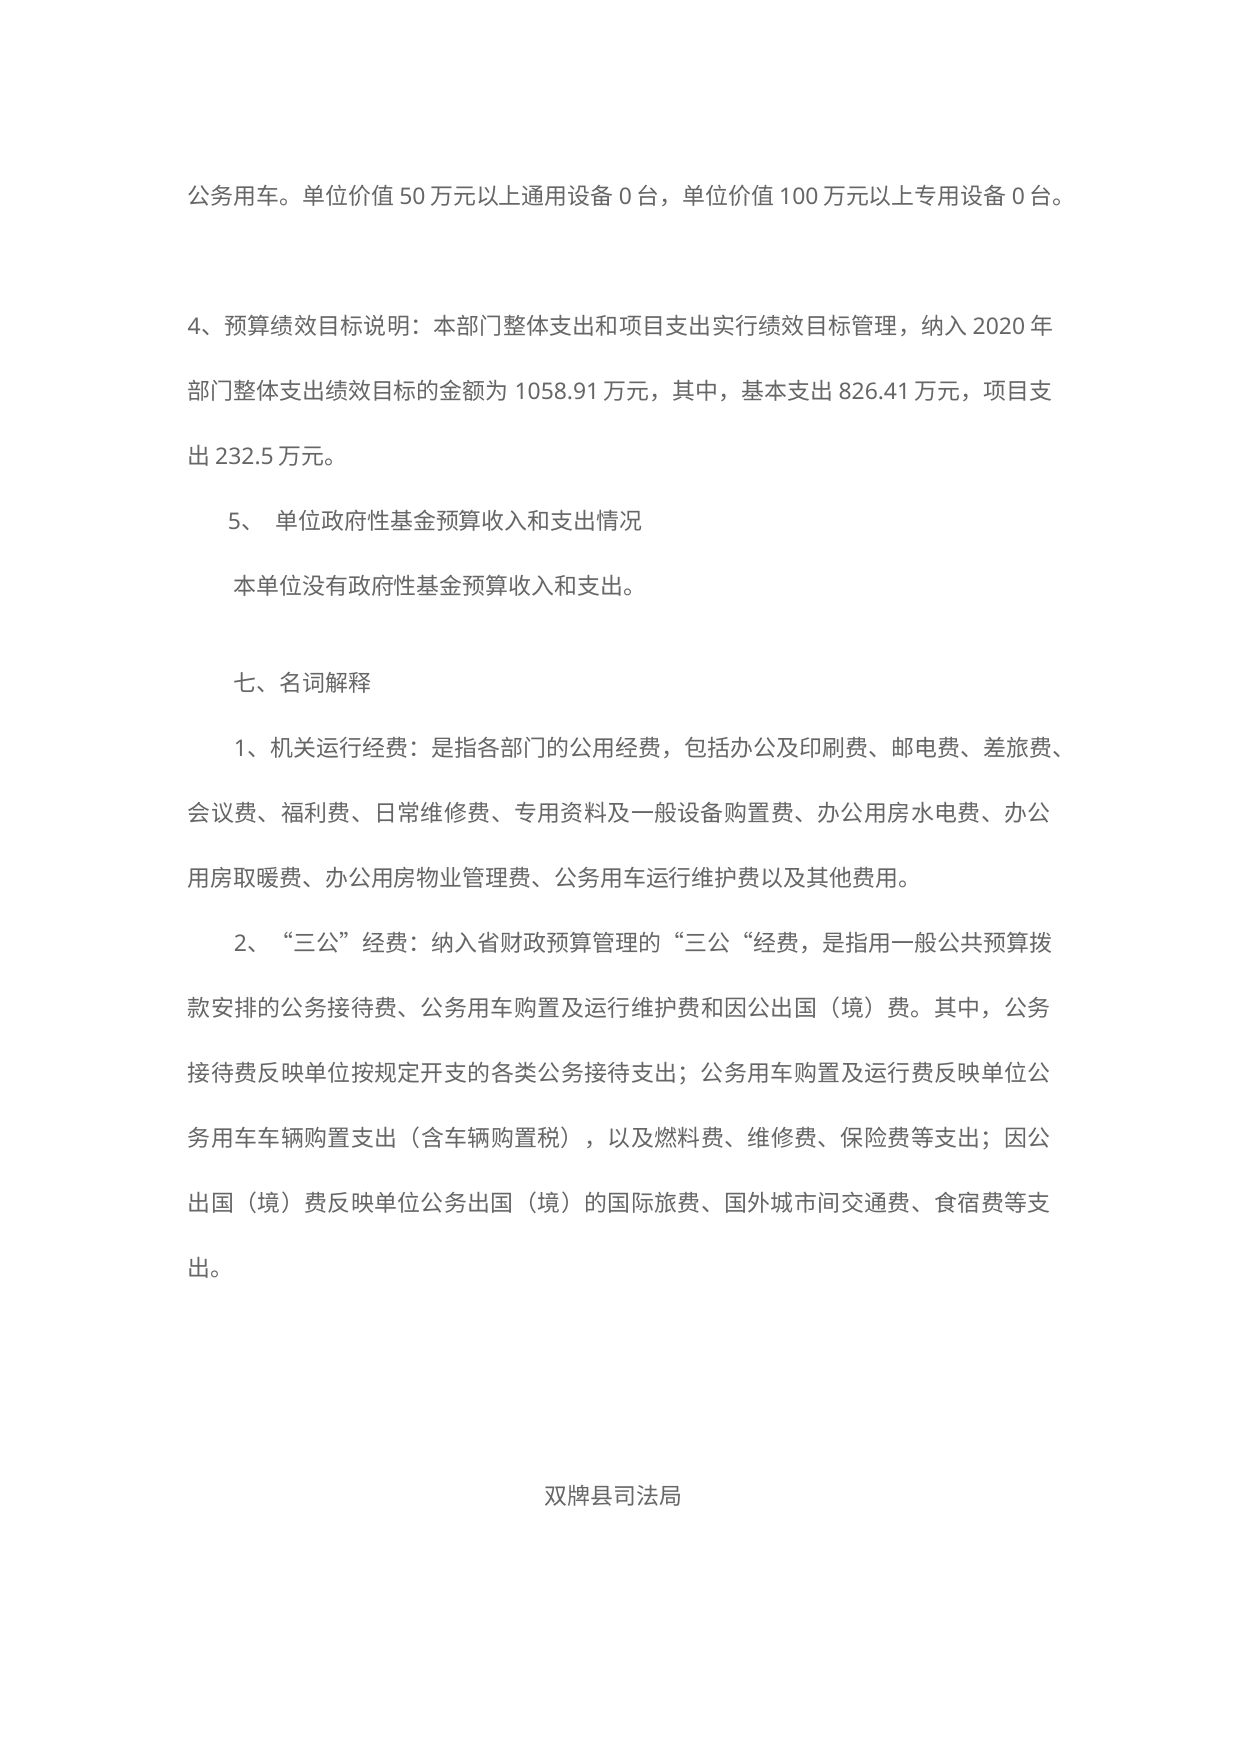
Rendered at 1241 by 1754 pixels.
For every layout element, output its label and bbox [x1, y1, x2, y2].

text [187, 162, 1053, 1527]
